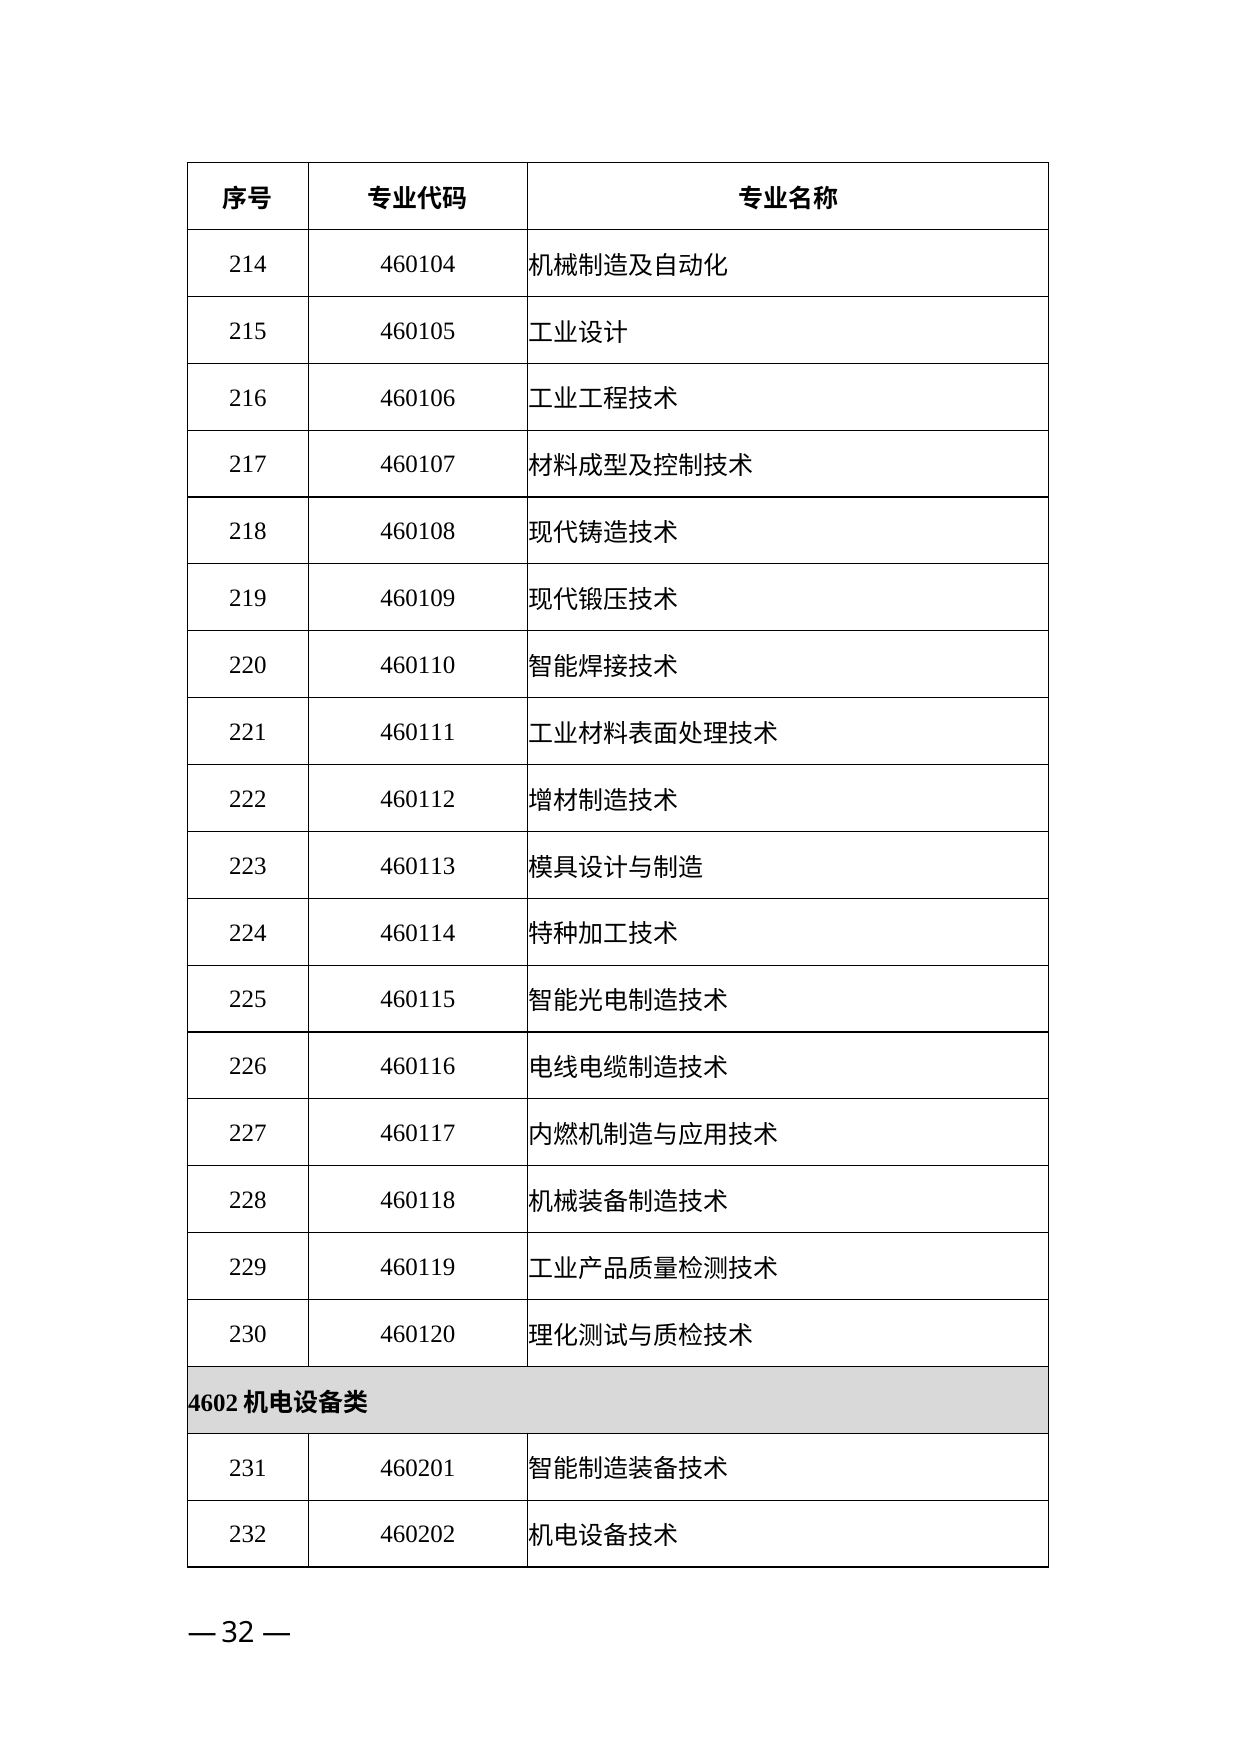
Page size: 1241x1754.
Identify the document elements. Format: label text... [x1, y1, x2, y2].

table_cell 模具设计与制造 [528, 832, 1048, 898]
table_cell 460106 [309, 364, 527, 429]
table_cell 218 [188, 498, 308, 563]
table_cell 460119 [309, 1233, 527, 1299]
table_cell 230 [188, 1300, 308, 1366]
table_cell 227 [188, 1099, 308, 1165]
table_cell 内燃机制造与应用技术 [528, 1099, 1048, 1165]
table_cell 智能制造装备技术 [528, 1434, 1048, 1499]
table_cell 工业工程技术 [528, 364, 1048, 429]
table_cell 460112 [309, 765, 527, 831]
table_cell 460111 [309, 698, 527, 764]
table_header 序号 [188, 163, 308, 229]
table_cell 460113 [309, 832, 527, 898]
table_cell 225 [188, 966, 308, 1031]
table_cell 223 [188, 832, 308, 898]
table_cell 220 [188, 631, 308, 697]
table_cell 机械装备制造技术 [528, 1166, 1048, 1232]
table_cell 219 [188, 564, 308, 630]
table_cell 460110 [309, 631, 527, 697]
table_header 专业名称 [528, 163, 1048, 229]
table_cell 现代锻压技术 [528, 564, 1048, 630]
table_cell 216 [188, 364, 308, 429]
table_cell 460117 [309, 1099, 527, 1165]
table_cell 214 [188, 230, 308, 296]
table_cell 460107 [309, 431, 527, 496]
table_cell 232 [188, 1501, 308, 1566]
table_cell 增材制造技术 [528, 765, 1048, 831]
table_cell 电线电缆制造技术 [528, 1033, 1048, 1098]
table_cell 460115 [309, 966, 527, 1031]
table_header 专业代码 [309, 163, 527, 229]
table_cell 224 [188, 899, 308, 964]
table_cell 4602机电设备类 [188, 1367, 1048, 1433]
table_cell 226 [188, 1033, 308, 1098]
table_cell 材料成型及控制技术 [528, 431, 1048, 496]
table_cell 217 [188, 431, 308, 496]
table_cell 460105 [309, 297, 527, 363]
table_cell 460104 [309, 230, 527, 296]
table_cell 智能光电制造技术 [528, 966, 1048, 1031]
table_cell 460120 [309, 1300, 527, 1366]
table_cell 机电设备技术 [528, 1501, 1048, 1566]
table_cell 理化测试与质检技术 [528, 1300, 1048, 1366]
table_cell 221 [188, 698, 308, 764]
table_cell 460118 [309, 1166, 527, 1232]
table_cell 工业材料表面处理技术 [528, 698, 1048, 764]
table_cell 215 [188, 297, 308, 363]
table_cell 工业产品质量检测技术 [528, 1233, 1048, 1299]
table_cell 特种加工技术 [528, 899, 1048, 964]
table_cell 229 [188, 1233, 308, 1299]
table_cell 460109 [309, 564, 527, 630]
table_cell 460201 [309, 1434, 527, 1499]
table_cell 460202 [309, 1501, 527, 1566]
table_cell 231 [188, 1434, 308, 1499]
table_cell 222 [188, 765, 308, 831]
table_cell 机械制造及自动化 [528, 230, 1048, 296]
table_cell 工业设计 [528, 297, 1048, 363]
table_cell 智能焊接技术 [528, 631, 1048, 697]
table_cell 460116 [309, 1033, 527, 1098]
table_cell 460108 [309, 498, 527, 563]
table_cell 现代铸造技术 [528, 498, 1048, 563]
table_cell 460114 [309, 899, 527, 964]
table_cell 228 [188, 1166, 308, 1232]
